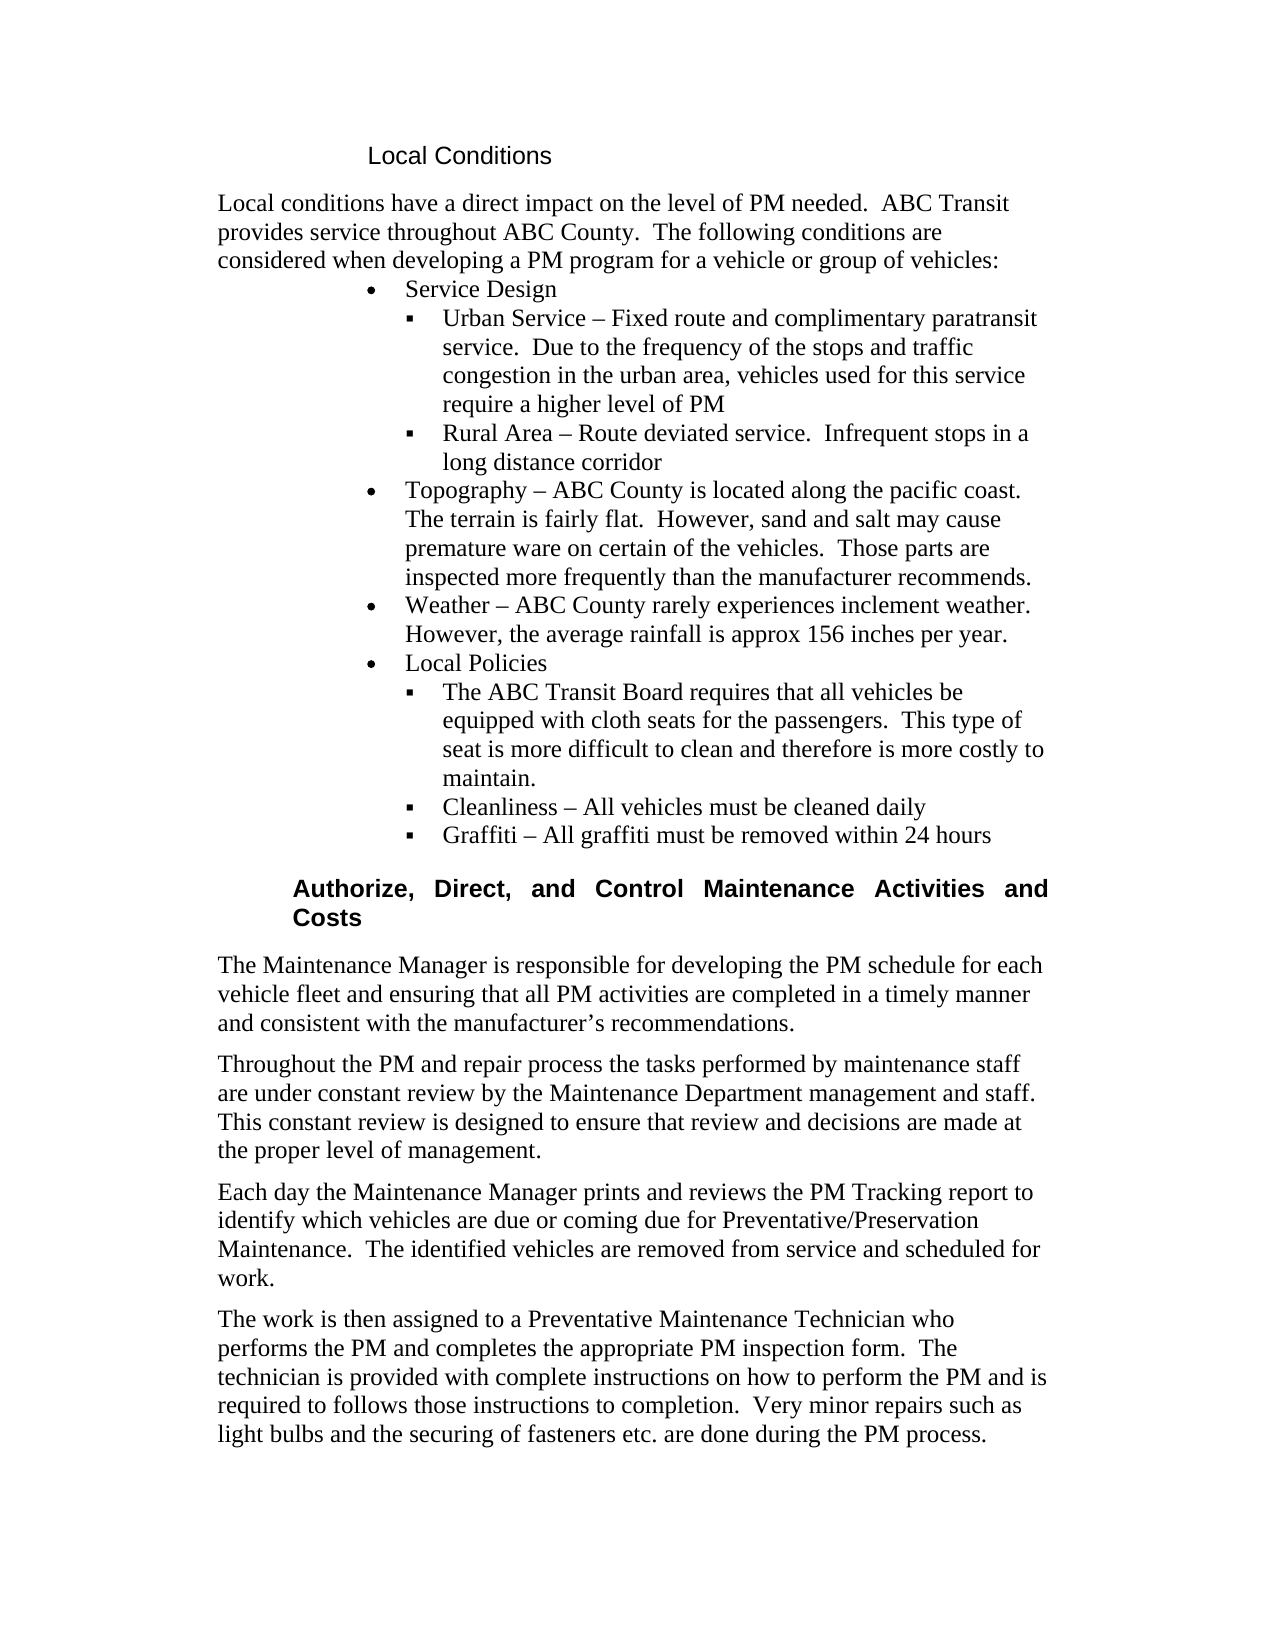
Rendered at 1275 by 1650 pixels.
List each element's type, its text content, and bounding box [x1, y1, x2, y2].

text The work is then assigned to a Preventative Maintenance Technician who performs the PM and completes the appropriate PM inspection form. The technician is provided with complete instructions on how to perform the PM and is required to follows those instructions to completion. Very minor repairs such as light bulbs and the securing of fasteners etc. are done during the PM process. [217, 1304, 1050, 1448]
list Weather – ABC County rarely experiences inclement weather. However, the average rainfall is approx 156 inches per year. [367, 591, 1050, 648]
subtitle Authorize, Direct, and Control Maintenance Activities and Costs [292, 874, 1050, 932]
text Throughout the PM and repair process the tasks performed by maintenance staff are under constant review by the Maintenance Department management and staff. This constant review is designed to ensure that review and decisions are made at the proper level of management. [217, 1049, 1050, 1164]
list Rural Area – Route deviated service. Infrequent stops in a long distance corridor [405, 418, 1050, 476]
list Service Design [367, 274, 1050, 303]
list Urban Service – Fixed route and complimentary paratransit service. Due to the frequency of the stops and traffic congestion in the urban area, vehicles used for this service require a higher level of PM [405, 303, 1050, 418]
list Cleanliness – All vehicles must be cleaned daily [405, 792, 1050, 821]
text Local conditions have a direct impact on the level of PM needed. ABC Transit provides service throughout ABC County. The following conditions are considered when developing a PM program for a vehicle or group of vehicles: [217, 188, 1050, 274]
list Local Policies [367, 648, 1050, 677]
list Graffiti – All graffiti must be removed within 24 hours [405, 821, 1050, 849]
subtitle Local Conditions [367, 141, 1050, 169]
list The ABC Transit Board requires that all vehicles be equipped with cloth seats for the passengers. This type of seat is more difficult to clean and therefore is more costly to maintain. [405, 677, 1050, 792]
list Topography – ABC County is located along the pacific coast. The terrain is fairly flat. However, sand and salt may cause premature ware on certain of the vehicles. Those parts are inspected more frequently than the manufacturer recommends. [367, 476, 1050, 591]
text The Maintenance Manager is responsible for developing the PM schedule for each vehicle fleet and ensuring that all PM activities are completed in a timely manner and consistent with the manufacturer’s recommendations. [217, 951, 1050, 1037]
text Each day the Maintenance Manager prints and reviews the PM Tracking report to identify which vehicles are due or coming due for Preventative/Preservation Maintenance. The identified vehicles are removed from service and scheduled for work. [217, 1177, 1050, 1292]
